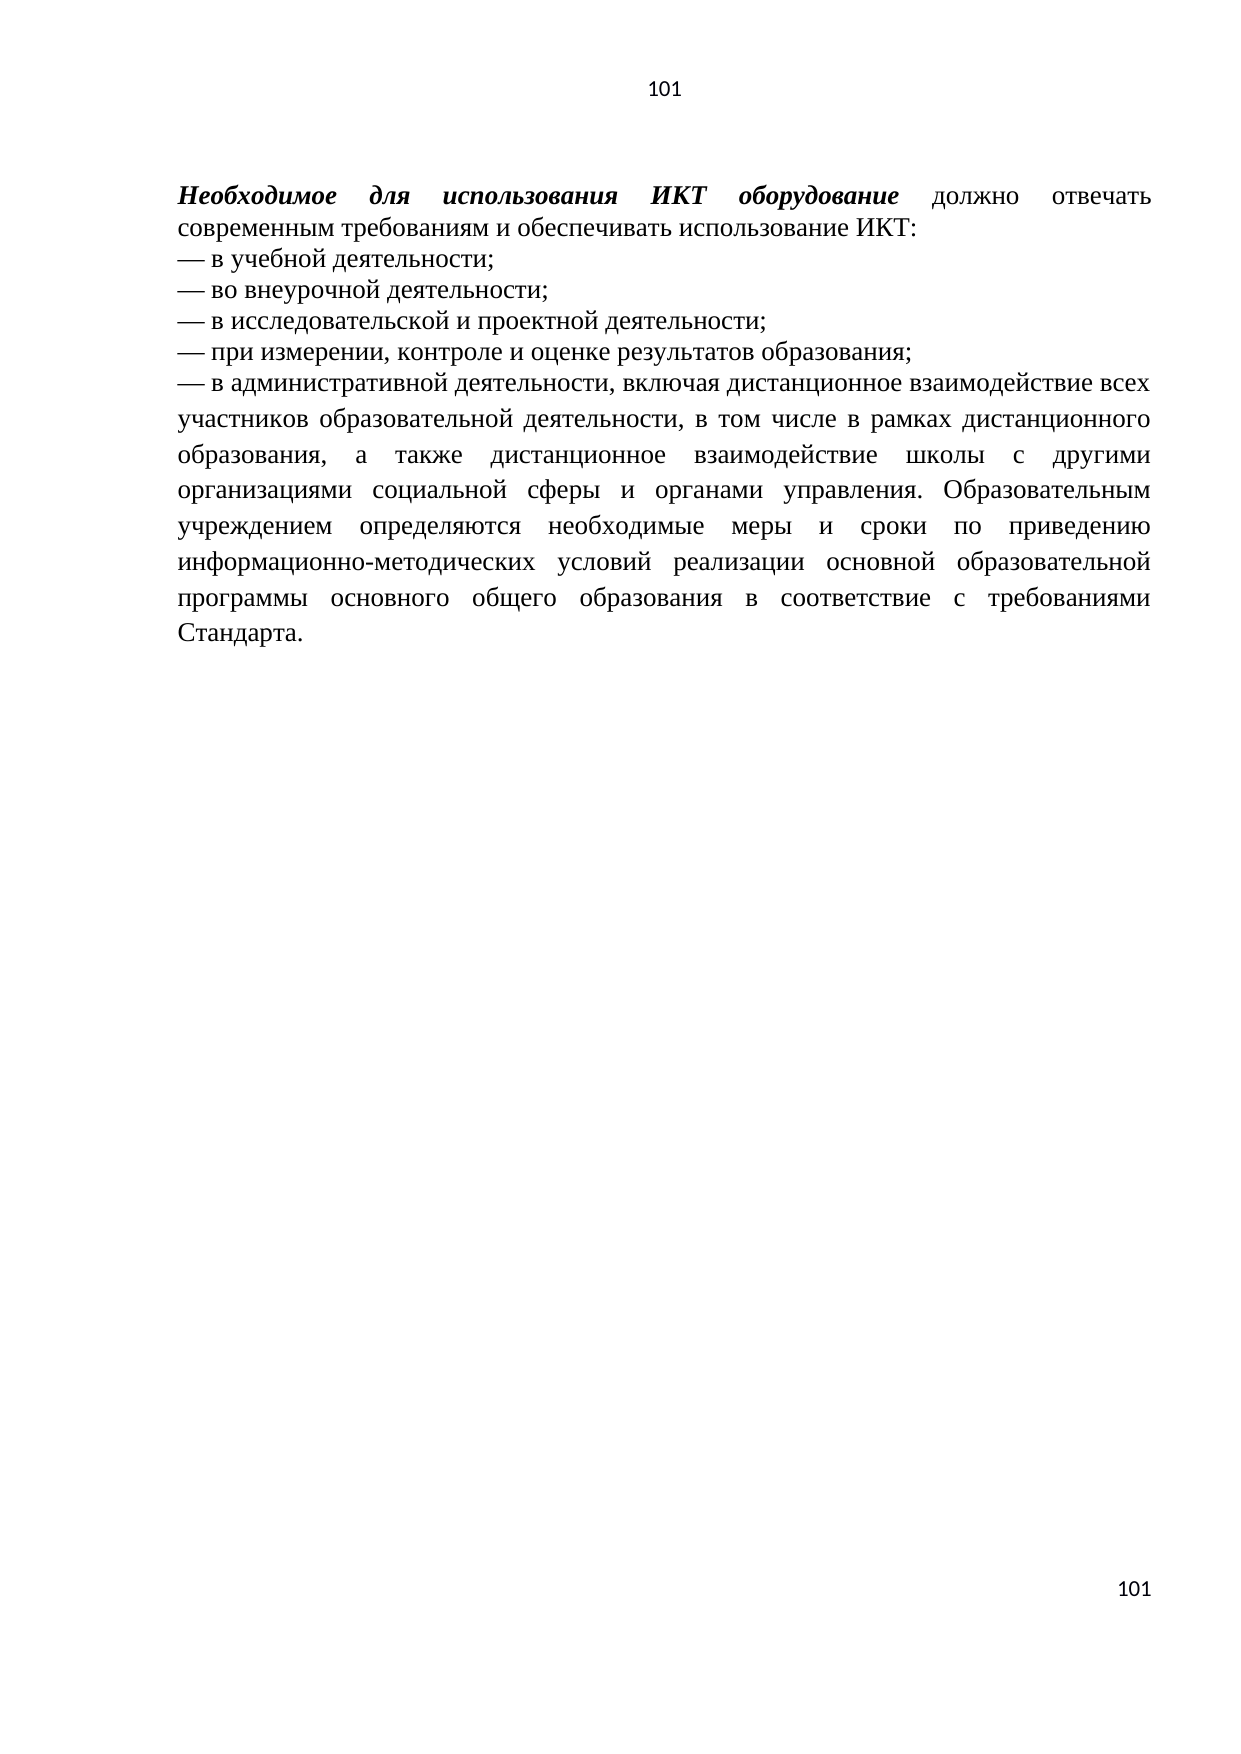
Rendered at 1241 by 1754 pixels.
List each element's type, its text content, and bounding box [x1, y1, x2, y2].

text — во внеурочной деятельности; [177, 273, 1152, 304]
text — в исследовательской и проектной деятельности; [177, 304, 1152, 335]
text — в учебной деятельности; [177, 242, 1152, 273]
text — при измерении, контроле и оценке результатов образования; [177, 335, 1152, 366]
text — в административной деятельности, включая дистанционное взаимодействие всех участников образовательной деятельности, в том числе в рамках дистанционного образования, а также дистанционное взаимодействие школы с другими организациями социальной сферы и органами управления. Образовательным учреждением определяются необходимые меры и сроки по приведению информационно-методических условий реализации основной образовательной программы основного общего образования в соответствие с требованиями Стандарта. [177, 366, 1152, 648]
text Необходимое для использования ИКТ оборудование должно отвечать современным требованиям и обеспечивать использование ИКТ: [177, 179, 1152, 242]
